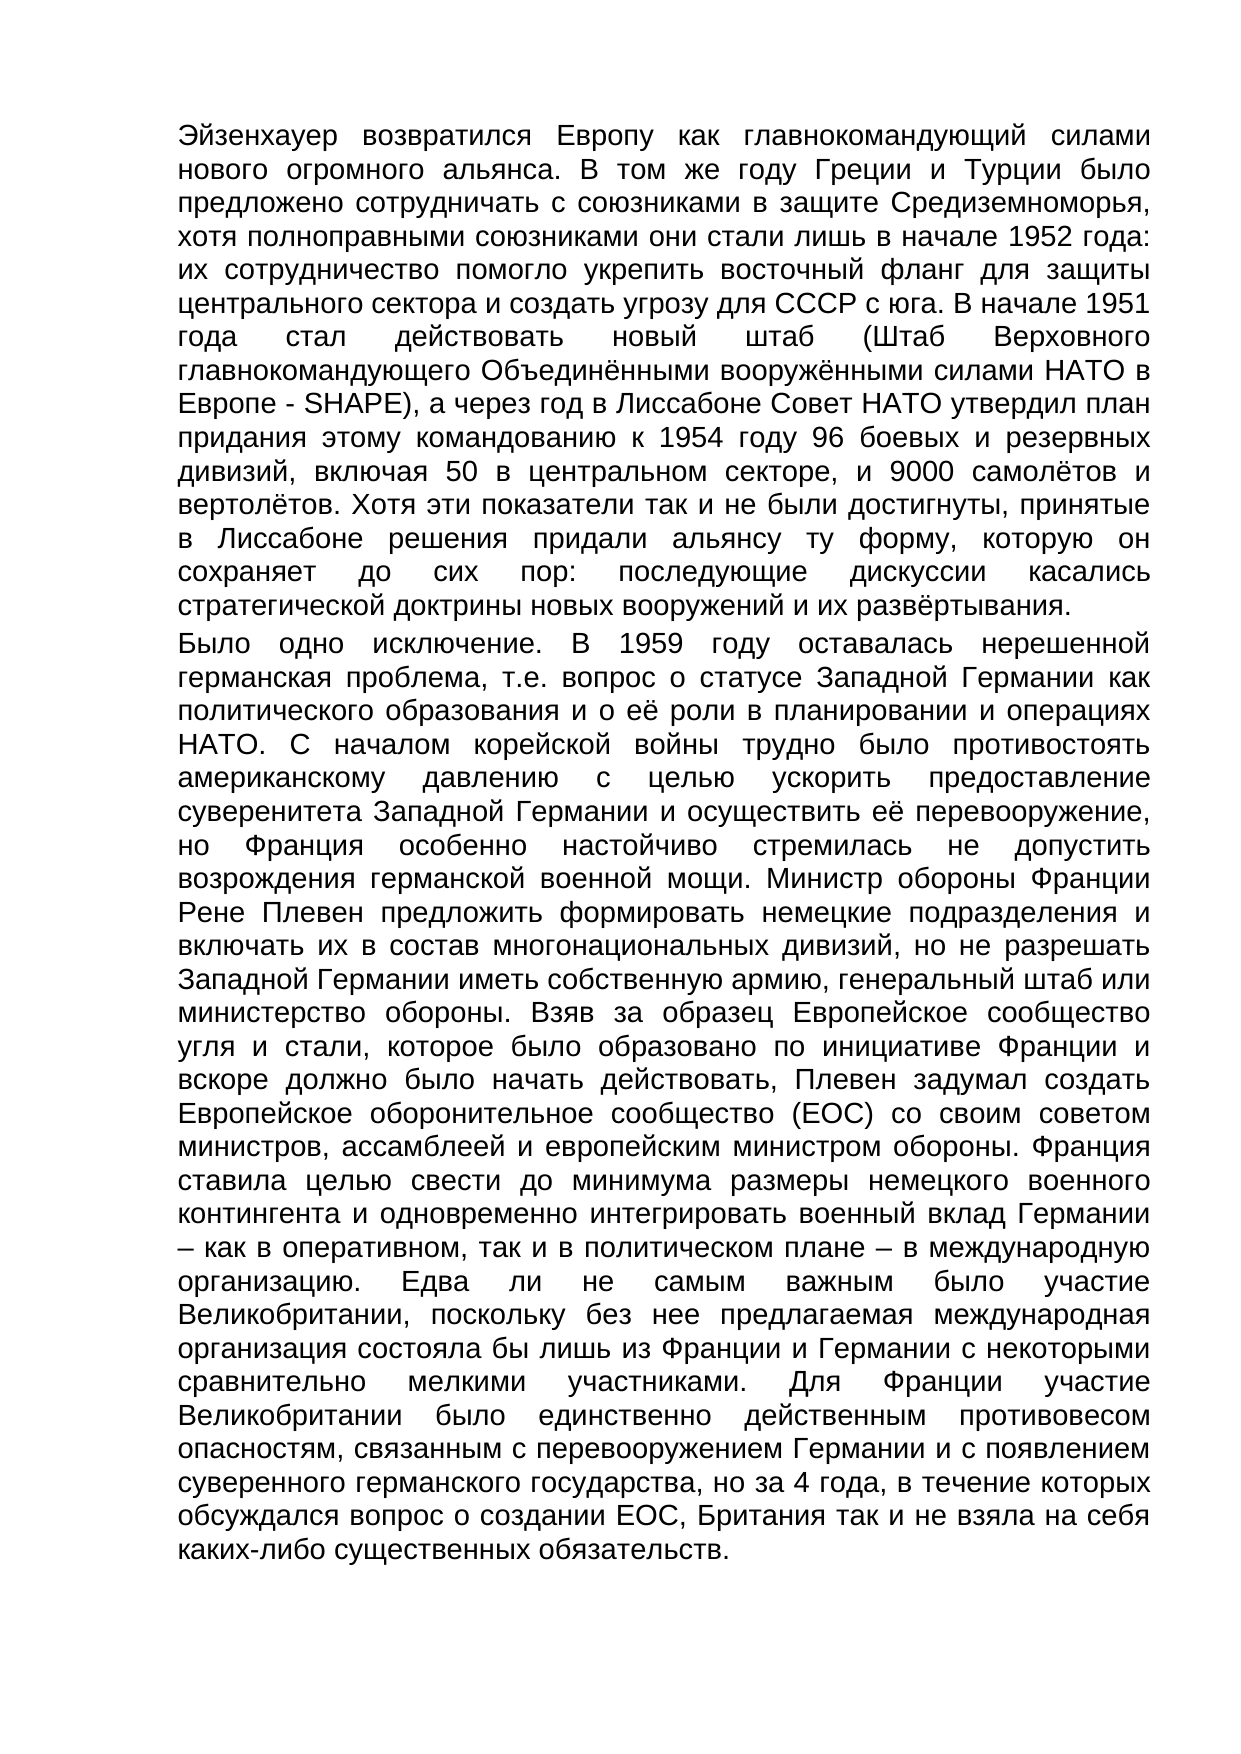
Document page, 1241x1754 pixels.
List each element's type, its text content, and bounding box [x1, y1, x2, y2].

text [177, 118, 1152, 621]
text Было одно исключение. В 1959 году оставалась нерешенной германская проблема, т.е. вопрос о статусе Западной Германии как политического образования и о её роли в планировании и операциях НАТО. С началом корейской войны трудно было противостоять американскому давлению с целью ускорить предоставление суверенитета Западной Германии и осуществить её перевооружение, но Франция особенно настойчиво стремилась не допустить возрождения германской военной мощи. Министр обороны Франции Рене Плевен предложить формировать немецкие подразделения и включать их в состав многонациональных дивизий, но не разрешать Западной Германии иметь собственную армию, генеральный штаб или министерство обороны. Взяв за образец Европейское сообщество угля и стали, которое было образовано по инициативе Франции и вскоре должно было начать действовать, Плевен задумал создать Европейское оборонительное сообщество (ЕОС) со своим советом министров, ассамблеей и европейским министром обороны. Франция ставила целью свести до минимума размеры немецкого военного контингента и одновременно интегрировать военный вклад Германии – как в оперативном, так и в политическом плане – в международную организацию. Едва ли не самым важным было участие Великобритании, поскольку без нее предлагаемая международная организация состояла бы лишь из Франции и Германии с некоторыми сравнительно мелкими участниками. Для Франции участие Великобритании было единственно действенным противовесом опасностям, связанным с перевооружением Германии и с появлением суверенного германского государства, но за 4 года, в течение которых обсуждался вопрос о создании ЕОС, Британия так и не взяла на себя каких-либо существенных обязательств. [177, 626, 1152, 1566]
